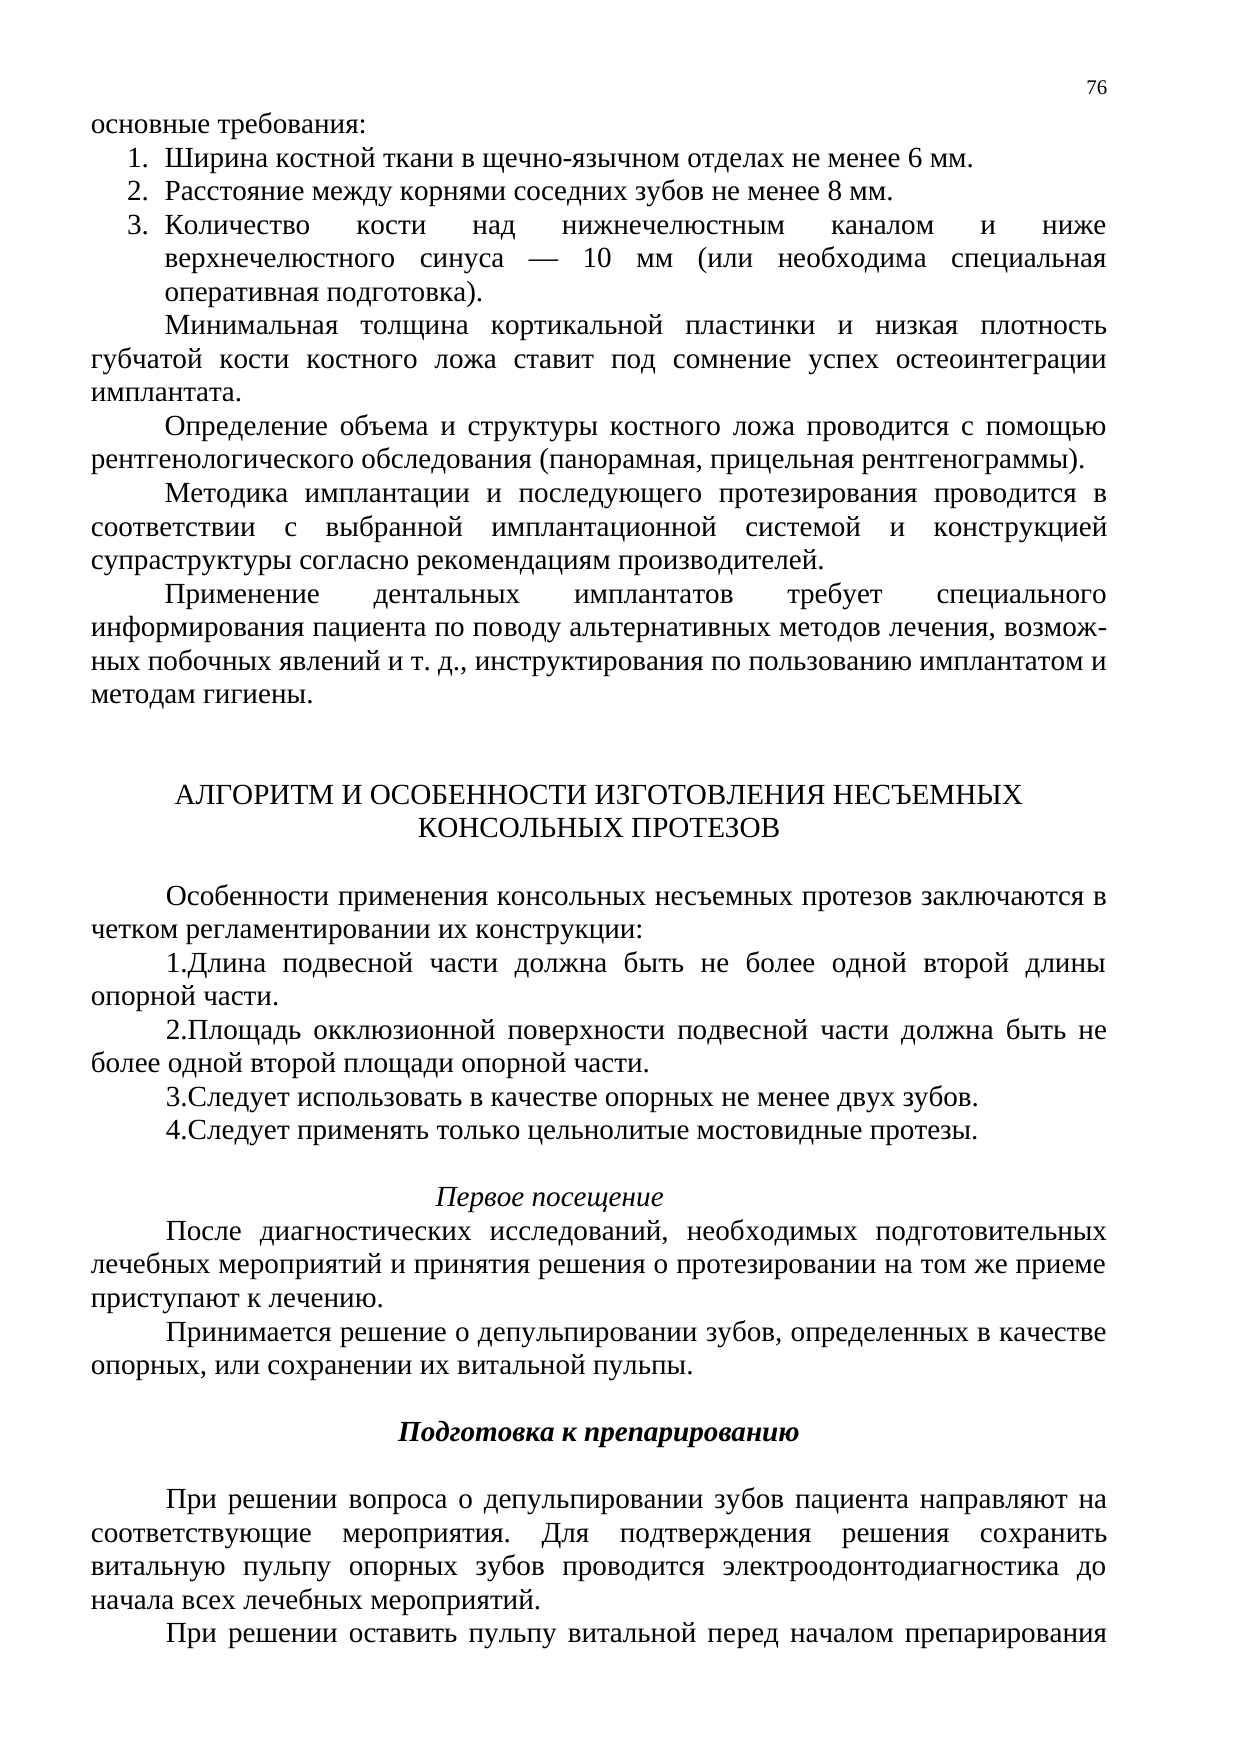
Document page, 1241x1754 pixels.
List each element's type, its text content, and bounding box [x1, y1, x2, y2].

text Подготовка к препарированию [91, 1414, 1107, 1448]
text 4.Следует применять только цельнолитые мостовидные протезы. [91, 1112, 1107, 1146]
text 2.Площадь окклюзионной поверхности подвесной части должна быть не более одной второй площади опорной части. [91, 1012, 1107, 1079]
text Определение объема и структуры костного ложа проводится с помощью рентгенологического обследования (панорамная, прицельная рентгенограммы). [91, 408, 1107, 475]
text Принимается решение о депульпировании зубов, определенных в качестве опорных, или сохранении их витальной пульпы. [91, 1314, 1107, 1381]
text 1.Длина подвесной части должна быть не более одной второй длины опорной части. [91, 945, 1107, 1012]
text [91, 106, 1107, 140]
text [91, 1616, 1107, 1649]
text АЛГОРИТМ И ОСОБЕННОСТИ ИЗГОТОВЛЕНИЯ НЕСЪЕМНЫХ КОНСОЛЬНЫХ ПРОТЕЗОВ [91, 777, 1107, 844]
text 3.Следует использовать в качестве опорных не менее двух зубов. [91, 1079, 1107, 1112]
text Применение дентальных имплантатов требует специального информирования пациента по поводу альтернативных методов лечения, возможных побочных явлений и т. д., инструктирования по пользованию имплантатом и методам гигиены. [91, 576, 1107, 710]
text При решении вопроса о депульпировании зубов пациента направляют на соответствующие мероприятия. Для подтверждения решения сохранить витальную пульпу опорных зубов проводится электроодонтодиагностика до начала всех лечебных мероприятий. [91, 1481, 1107, 1616]
text Минимальная толщина кортикальной пластинки и низкая плотность губчатой кости костного ложа ставит под сомнение успех остеоинтеграции имплантата. [91, 307, 1107, 408]
list Расстояние между корнями соседних зубов не менее . [127, 173, 1107, 207]
text Методика имплантации и последующего протезирования проводится в соответствии с выбранной имплантационной системой и конструкцией супраструктуры согласно рекомендациям производителей. [91, 475, 1107, 576]
list Ширина костной ткани в щечно-язычном отделах не менее . [127, 140, 1107, 173]
text Особенности применения консольных несъемных протезов заключаются в четком регламентировании их конструкции: [91, 878, 1107, 945]
text Первое посещение [91, 1179, 1107, 1213]
text После диагностических исследований, необходимых подготовительных лечебных мероприятий и принятия решения о протезировании на том же приеме приступают к лечению. [91, 1213, 1107, 1314]
list Количество кости над нижнечелюстным каналом и ниже верхнечелюстного синуса — (или необходима специальная оперативная подготовка). [127, 207, 1107, 307]
